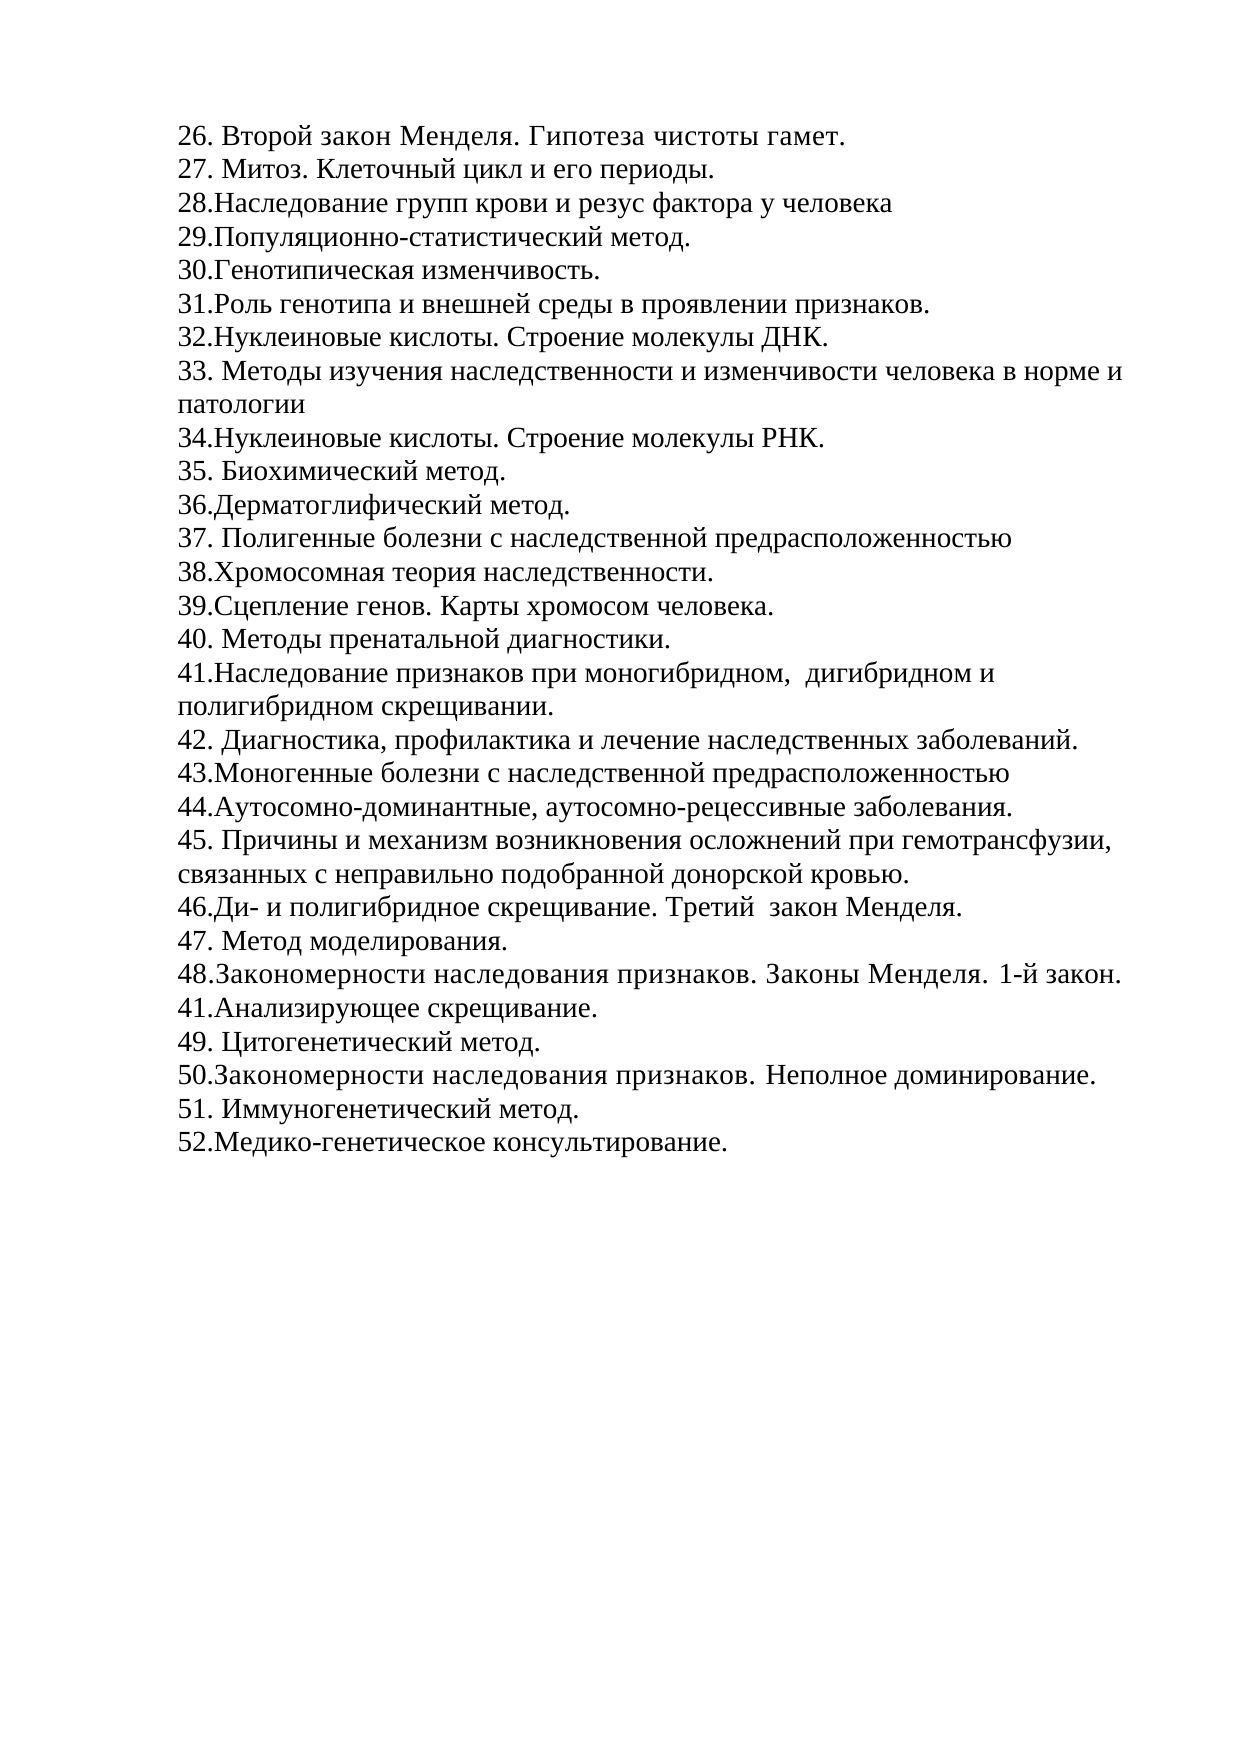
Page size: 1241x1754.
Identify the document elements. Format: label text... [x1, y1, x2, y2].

text 51. Иммуногенетический метод. [177, 1091, 1152, 1124]
text 39.Сцепление генов. Карты хромосом человека. [177, 588, 1152, 621]
text 50.Закономерности наследования признаков. Неполное доминирование. [177, 1057, 1152, 1091]
text 30.Генотипическая изменчивость. [177, 252, 1152, 286]
text 41.Наследование признаков при моногибридном, дигибридном и полигибридном скрещивании. [177, 655, 1152, 722]
text 26. Второй закон Менделя. Гипотеза чистоты гамет. [177, 118, 1152, 152]
text 47. Метод моделирования. [177, 923, 1152, 957]
text 46.Ди- и полигибридное скрещивание. Третий закон Менделя. [177, 889, 1152, 923]
text 35. Биохимический метод. [177, 453, 1152, 487]
text 37. Полигенные болезни с наследственной предрасположенностью [177, 521, 1152, 554]
text 38.Хромосомная теория наследственности. [177, 554, 1152, 588]
text 36.Дерматоглифический метод. [177, 487, 1152, 521]
text 32.Нуклеиновые кислоты. Строение молекулы ДНК. [177, 319, 1152, 353]
text 45. Причины и механизм возникновения осложнений при гемотрансфузии, связанных с неправильно подобранной донорской кровью. [177, 822, 1152, 889]
text 27. Митоз. Клеточный цикл и его периоды. [177, 152, 1152, 185]
text 33. Методы изучения наследственности и изменчивости человека в норме и патологии [177, 353, 1152, 420]
text 43.Моногенные болезни с наследственной предрасположенностью [177, 755, 1152, 789]
text 49. Цитогенетический метод. [177, 1024, 1152, 1057]
text 29.Популяционно-статистический метод. [177, 219, 1152, 252]
text 40. Методы пренатальной диагностики. [177, 621, 1152, 655]
text 48.Закономерности наследования признаков. Законы Менделя. 1-й закон. 41.Анализирующее скрещивание. [177, 957, 1152, 1024]
text 44.Аутосомно-доминантные, аутосомно-рецессивные заболевания. [177, 789, 1152, 822]
text 42. Диагностика, профилактика и лечение наследственных заболеваний. [177, 722, 1152, 755]
text 31.Роль генотипа и внешней среды в проявлении признаков. [177, 286, 1152, 319]
text 52.Медико-генетическое консультирование. [177, 1124, 1152, 1158]
text 28.Наследование групп крови и резус фактора у человека [177, 185, 1152, 219]
text 34.Нуклеиновые кислоты. Строение молекулы РНК. [177, 420, 1152, 453]
